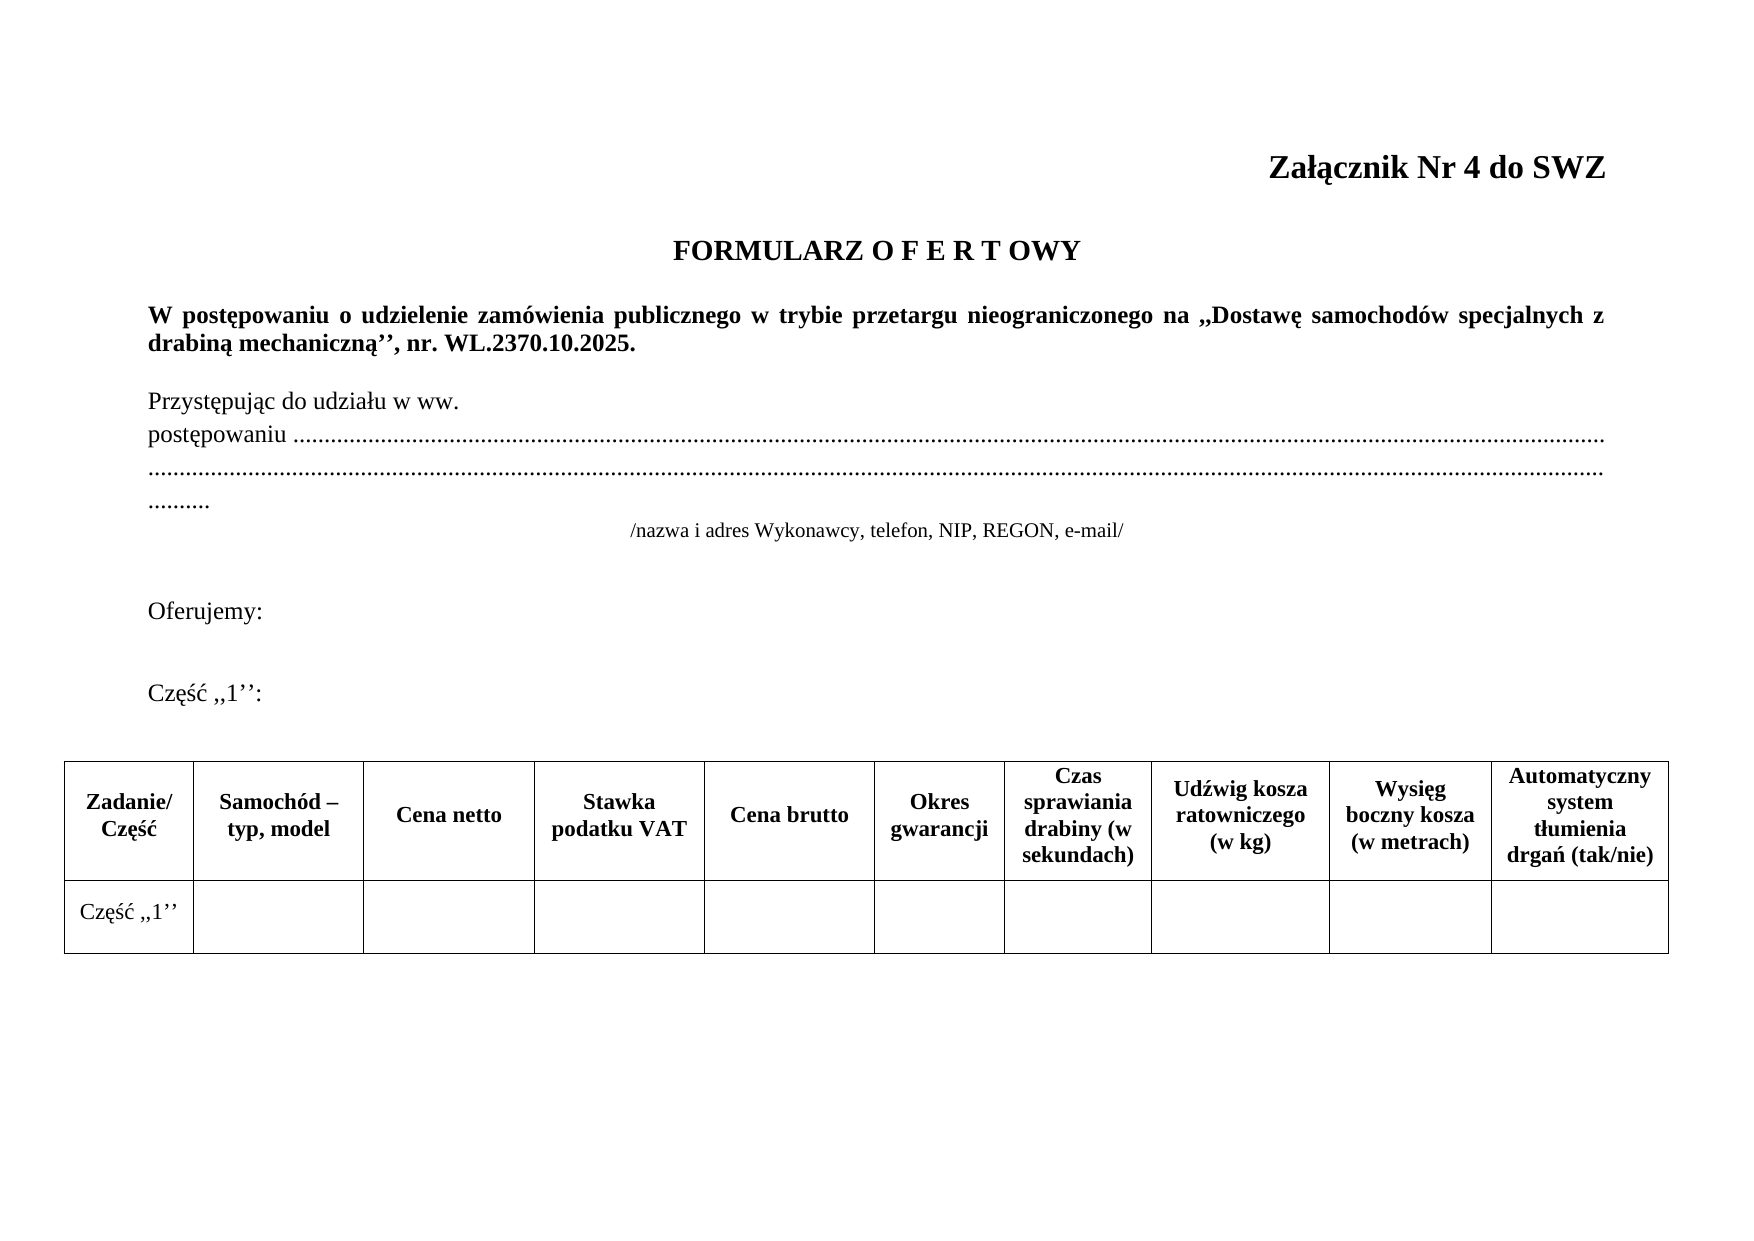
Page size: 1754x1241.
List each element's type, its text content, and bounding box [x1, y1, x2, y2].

table_cell [1492, 881, 1668, 953]
table_header Cena brutto [705, 762, 874, 880]
table_cell [194, 881, 363, 953]
table_cell [1330, 881, 1491, 953]
table_header Samochód – typ, model [194, 762, 363, 880]
table_cell Część ,,1’’ [65, 881, 193, 953]
text FORMULARZ O F E R T OWY [148, 233, 1606, 266]
table_cell [1152, 881, 1329, 953]
table_header Stawka podatku VAT [535, 762, 704, 880]
text Przystępując do udziału w ww. postępowaniu ..................................................................................................................................................................................................................................................................................................................................................................................................................................................................... [148, 386, 1606, 514]
table_header Zadanie/ Część [65, 762, 193, 880]
text Część ,,1’’: [148, 678, 1606, 707]
table_cell [364, 881, 534, 953]
table_header Czas sprawiania drabiny (w sekundach) [1005, 762, 1151, 880]
table_cell [875, 881, 1004, 953]
table_header Wysięg boczny kosza (w metrach) [1330, 762, 1491, 880]
text /nazwa i adres Wykonawcy, telefon, NIP, REGON, e-mail/ [148, 518, 1606, 542]
table_header Automatyczny system tłumienia drgań (tak/nie) [1492, 762, 1668, 880]
table_header Okres gwarancji [875, 762, 1004, 880]
table_cell [535, 881, 704, 953]
table_cell [705, 881, 874, 953]
text Oferujemy: [148, 596, 1606, 625]
table_header Cena netto [364, 762, 534, 880]
table_cell [1005, 881, 1151, 953]
table_header Udźwig kosza ratowniczego (w kg) [1152, 762, 1329, 880]
text W postępowaniu o udzielenie zamówienia publicznego w trybie przetargu nieograniczonego na ,,Dostawę samochodów specjalnych z drabiną mechaniczną’’, nr. WL.2370.10.2025. [148, 300, 1606, 357]
text Załącznik Nr 4 do SWZ [723, 148, 1606, 186]
